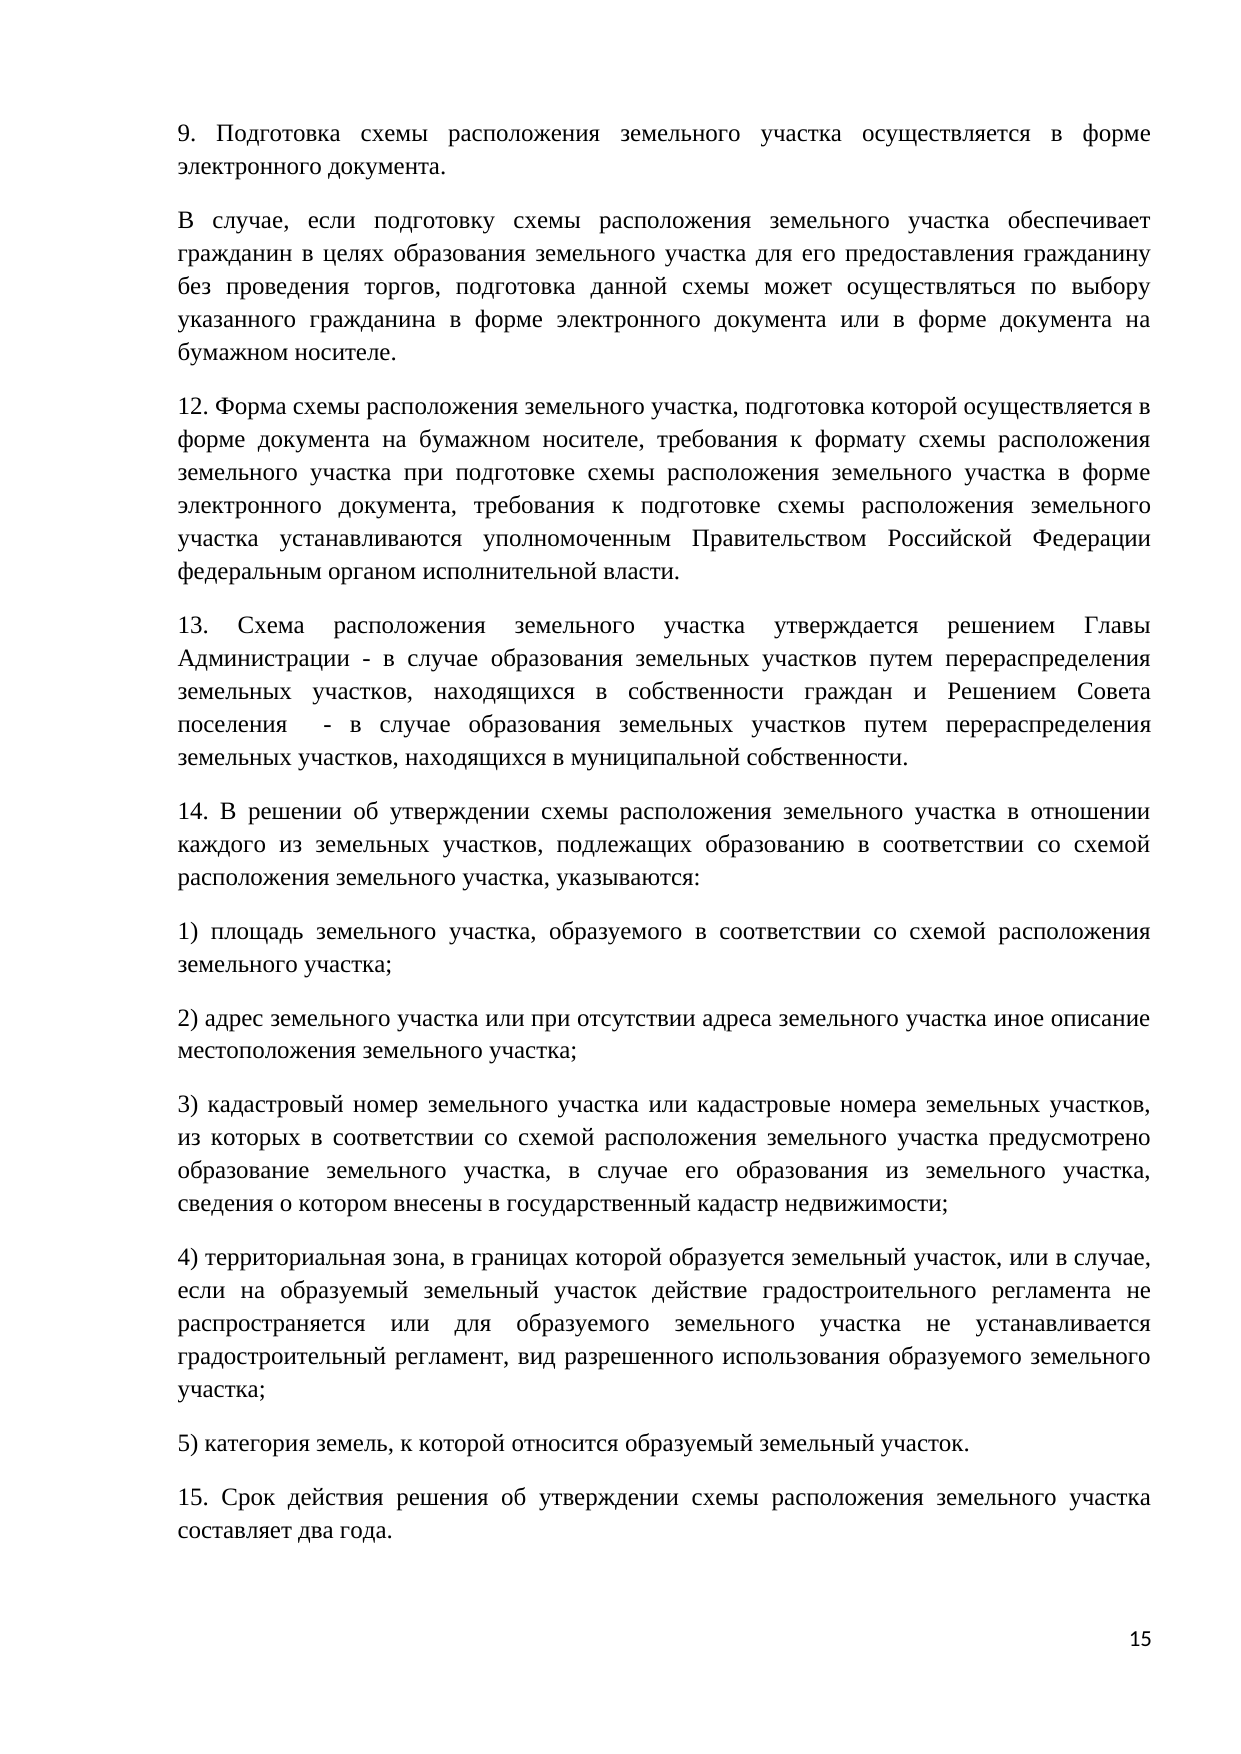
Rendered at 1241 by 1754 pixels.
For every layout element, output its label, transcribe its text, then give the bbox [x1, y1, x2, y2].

text 4) территориальная зона, в границах которой образуется земельный участок, или в случае, если на образуемый земельный участок действие градостроительного регламента не распространяется или для образуемого земельного участка не устанавливается градостроительный регламент, вид разрешенного использования образуемого земельного участка; [177, 1242, 1152, 1403]
text 1) площадь земельного участка, образуемого в соответствии со схемой расположения земельного участка; [177, 916, 1152, 977]
text 12. Форма схемы расположения земельного участка, подготовка которой осуществляется в форме документа на бумажном носителе, требования к формату схемы расположения земельного участка при подготовке схемы расположения земельного участка в форме электронного документа, требования к подготовке схемы расположения земельного участка устанавливаются уполномоченным Правительством Российской Федерации федеральным органом исполнительной власти. [177, 391, 1152, 585]
text 2) адрес земельного участка или при отсутствии адреса земельного участка иное описание местоположения земельного участка; [177, 1003, 1152, 1064]
text 9. Подготовка схемы расположения земельного участка осуществляется в форме электронного документа. [177, 118, 1152, 180]
text 3) кадастровый номер земельного участка или кадастровые номера земельных участков, из которых в соответствии со схемой расположения земельного участка предусмотрено образование земельного участка, в случае его образования из земельного участка, сведения о котором внесены в государственный кадастр недвижимости; [177, 1089, 1152, 1217]
text 13. Схема расположения земельного участка утверждается решением Главы Администрации - в случае образования земельных участков путем перераспределения земельных участков, находящихся в собственности граждан и Решением Совета поселения - в случае образования земельных участков путем перераспределения земельных участков, находящихся в муниципальной собственности. [177, 610, 1152, 771]
text 5) категория земель, к которой относится образуемый земельный участок. [177, 1428, 1152, 1457]
text 14. В решении об утверждении схемы расположения земельного участка в отношении каждого из земельных участков, подлежащих образованию в соответствии со схемой расположения земельного участка, указываются: [177, 796, 1152, 891]
text 15. Срок действия решения об утверждении схемы расположения земельного участка составляет два года. [177, 1482, 1152, 1544]
text В случае, если подготовку схемы расположения земельного участка обеспечивает гражданин в целях образования земельного участка для его предоставления гражданину без проведения торгов, подготовка данной схемы может осуществляться по выбору указанного гражданина в форме электронного документа или в форме документа на бумажном носителе. [177, 205, 1152, 366]
